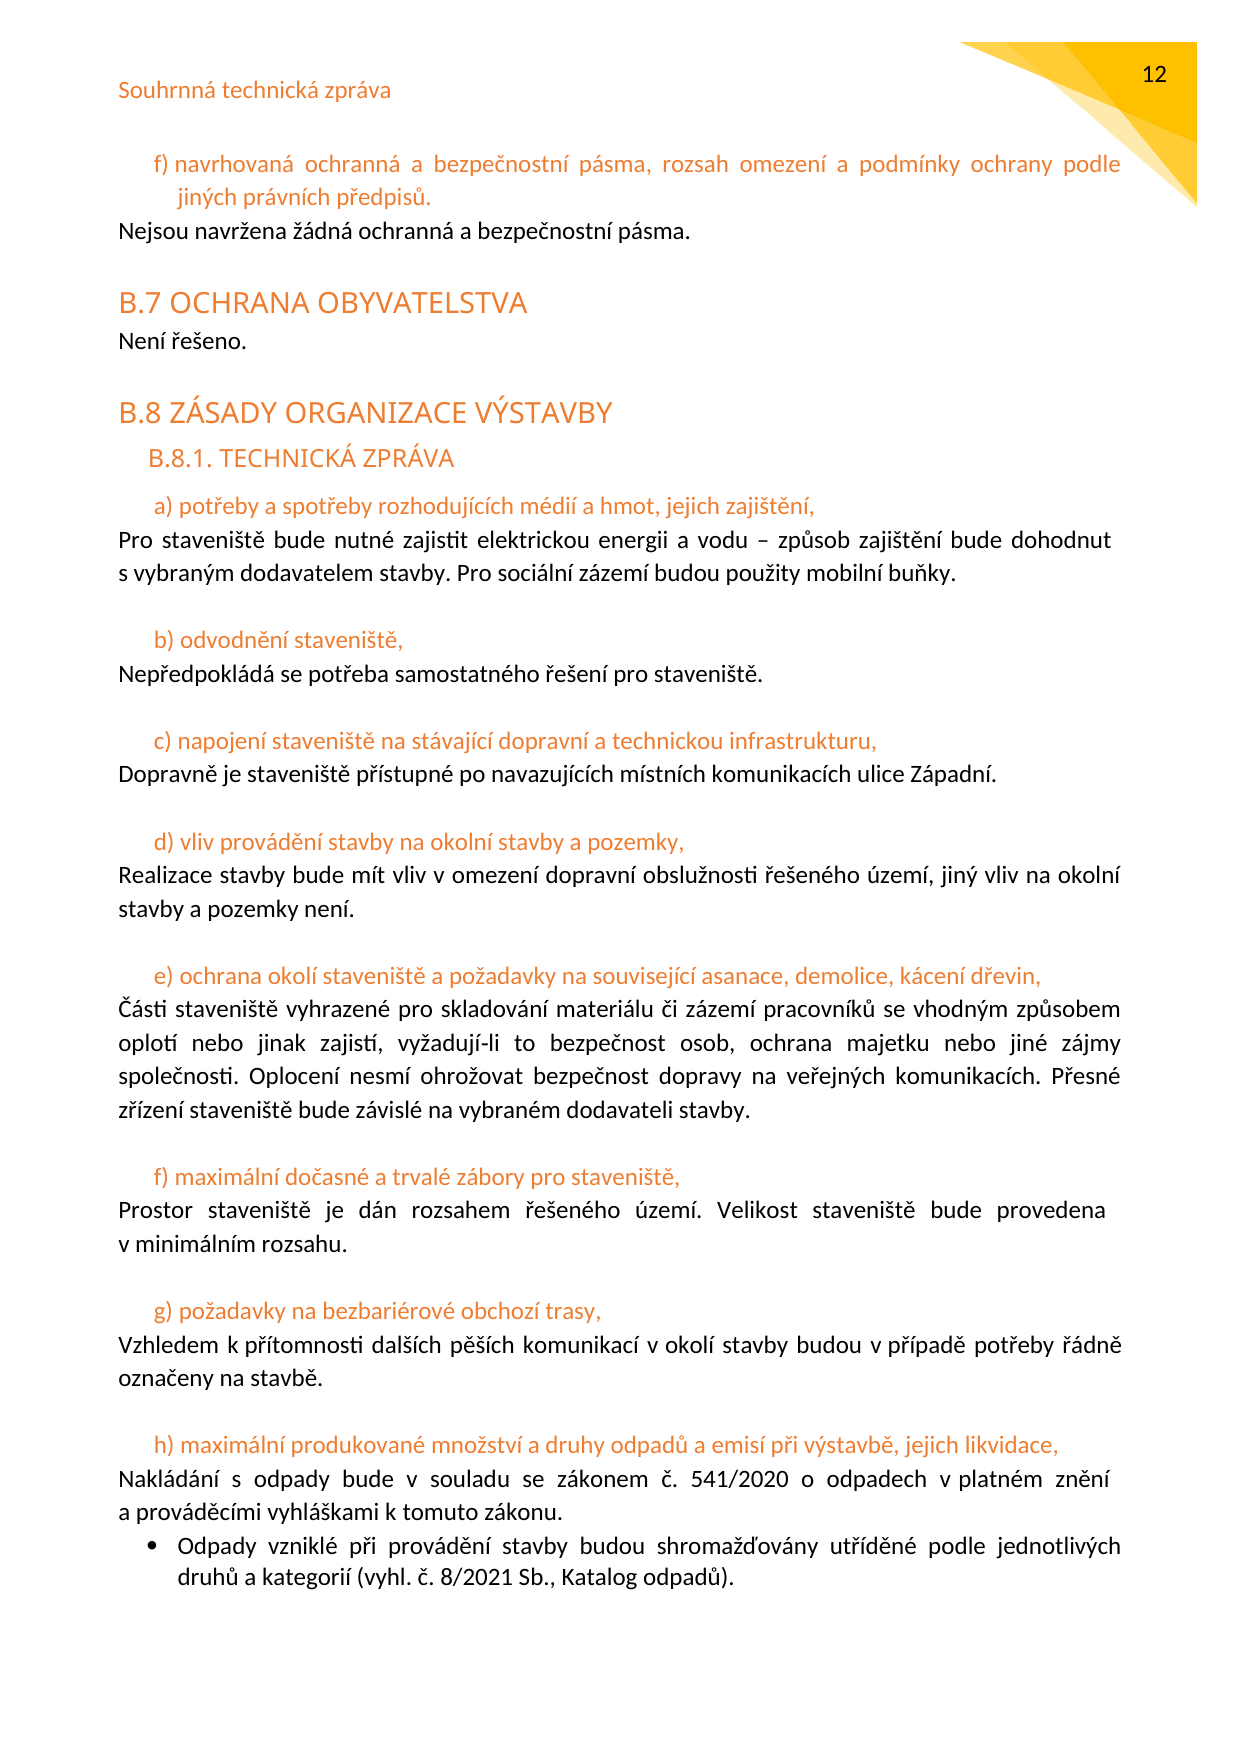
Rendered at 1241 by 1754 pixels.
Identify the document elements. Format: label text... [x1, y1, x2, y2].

subtitle vliv provádění stavby na okolní stavby a pozemky, [153, 826, 1122, 856]
text Realizace stavby bude mít vliv v omezení dopravní obslužnosti řešeného území, jiný vliv na okolní stavby a pozemky není. [118, 859, 1122, 923]
subtitle navrhovaná ochranná a bezpečnostní pásma, rozsah omezení a podmínky ochrany podle jiných právních předpisů. [153, 148, 1122, 212]
text Nakládání s odpady bude v souladu se zákonem č. 541/2020 o odpadech v platném znění a prováděcími vyhláškami k tomuto zákonu. [118, 1463, 1122, 1527]
text Vzhledem k přítomnosti dalších pěších komunikací v okolí stavby budou v případě potřeby řádně označeny na stavbě. [118, 1329, 1122, 1393]
subtitle požadavky na bezbariérové obchozí trasy, [153, 1295, 1122, 1326]
text Pro staveniště bude nutné zajistit elektrickou energii a vodu – způsob zajištění bude dohodnut s vybraným dodavatelem stavby. Pro sociální zázemí budou použity mobilní buňky. [118, 524, 1122, 588]
text Dopravně je staveniště přístupné po navazujících místních komunikacích ulice Západní. [118, 759, 1122, 789]
text Nepředpokládá se potřeba samostatného řešení pro staveniště. [118, 658, 1122, 688]
subtitle ZÁSADY ORGANIZACE VÝSTAVBY [118, 393, 1122, 432]
subtitle maximální produkované množství a druhy odpadů a emisí při výstavbě, jejich likvidace, [153, 1429, 1122, 1460]
list Odpady vzniklé při provádění stavby budou shromažďovány utříděné podle jednotlivých druhů a kategorií (vyhl. č. 8/2021 Sb., Katalog odpadů). [148, 1530, 1122, 1591]
subtitle OCHRANA OBYVATELSTVA [118, 282, 1122, 322]
subtitle ochrana okolí staveniště a požadavky na související asanace, demolice, kácení dřevin, [153, 960, 1122, 990]
text Části staveniště vyhrazené pro skladování materiálu či zázemí pracovníků se vhodným způsobem oplotí nebo jinak zajistí, vyžadují‐li to bezpečnost osob, ochrana majetku nebo jiné zájmy společnosti. Oplocení nesmí ohrožovat bezpečnost dopravy na veřejných komunikacích. Přesné zřízení staveniště bude závislé na vybraném dodavateli stavby. [118, 993, 1122, 1124]
subtitle napojení staveniště na stávající dopravní a technickou infrastrukturu, [153, 725, 1122, 756]
subtitle maximální dočasné a trvalé zábory pro staveniště, [153, 1161, 1122, 1192]
subtitle TECHNICKÁ ZPRÁVA [148, 440, 1122, 474]
subtitle potřeby a spotřeby rozhodujících médií a hmot, jejich zajištění, [153, 490, 1122, 521]
picture [958, 42, 1197, 208]
text Prostor staveniště je dán rozsahem řešeného území. Velikost staveniště bude provedena v minimálním rozsahu. [118, 1195, 1122, 1259]
text Nejsou navržena žádná ochranná a bezpečnostní pásma. [118, 215, 1122, 245]
subtitle odvodnění staveniště, [153, 624, 1122, 655]
text Není řešeno. [118, 326, 1122, 356]
